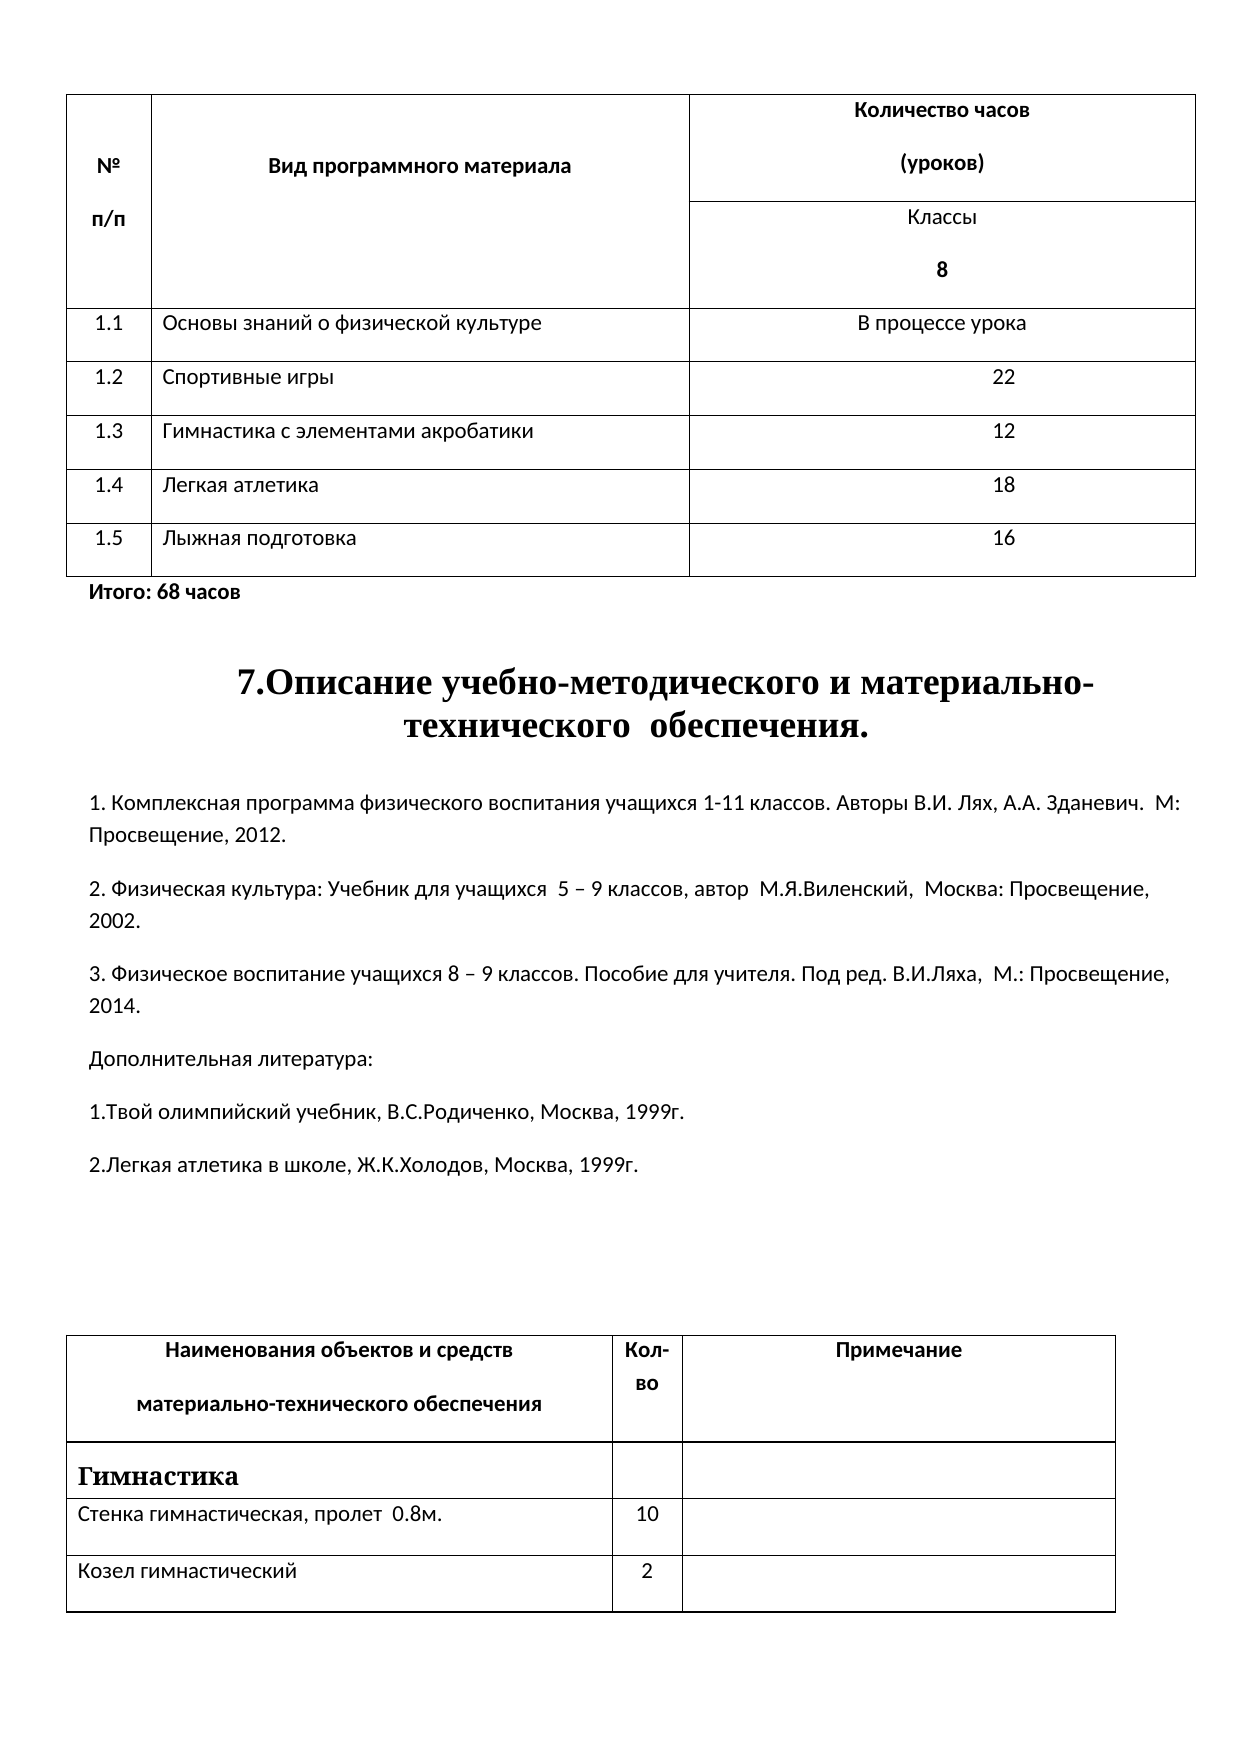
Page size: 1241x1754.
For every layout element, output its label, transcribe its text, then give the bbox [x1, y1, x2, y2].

table_cell 1.4 [67, 470, 151, 522]
table_cell Основы знаний о физической культуре [152, 309, 689, 361]
table_cell Козел гимнастический [67, 1556, 612, 1611]
table_header Кол-во [613, 1336, 682, 1441]
table_header Примечание [683, 1336, 1115, 1441]
table_cell [683, 1499, 1115, 1555]
table_cell 1.1 [67, 309, 151, 361]
table_header Количество часов (уроков) [690, 95, 1195, 201]
table_cell Стенка гимнастическая, пролет 0.8м. [67, 1499, 612, 1555]
table_cell 1.2 [67, 362, 151, 415]
text 1.Твой олимпийский учебник, В.С.Родиченко, Москва, 1999г. [89, 1097, 1184, 1125]
table_cell [683, 1443, 1115, 1498]
table_cell Гимнастика [67, 1443, 612, 1498]
table_cell 16 [690, 524, 1195, 576]
text Итого: 68 часов [89, 577, 1184, 605]
table_cell 22 [690, 362, 1195, 415]
table_cell Легкая атлетика [152, 470, 689, 522]
table_cell 18 [690, 470, 1195, 522]
table_cell 1.5 [67, 524, 151, 576]
table_cell Гимнастика с элементами акробатики [152, 416, 689, 469]
table_cell 1.3 [67, 416, 151, 469]
table_cell [613, 1443, 682, 1498]
text 2. Физическая культура: Учебник для учащихся 5 – 9 классов, автор М.Я.Виленский, Москва: Просвещение, 2002. [89, 874, 1184, 934]
text 3. Физическое воспитание учащихся 8 – 9 классов. Пособие для учителя. Под ред. В.И.Ляха, М.: Просвещение, 2014. [89, 959, 1184, 1019]
text Дополнительная литература: [89, 1044, 1184, 1072]
table_cell 12 [690, 416, 1195, 469]
table_header № п/п [67, 95, 151, 307]
table_cell [683, 1556, 1115, 1611]
table_cell 2 [613, 1556, 682, 1611]
table_cell Классы 8 [690, 202, 1195, 307]
text 1. Комплексная программа физического воспитания учащихся 1-11 классов. Авторы В.И. Лях, А.А. Зданевич. М: Просвещение, 2012. [89, 788, 1184, 849]
table_cell Спортивные игры [152, 362, 689, 415]
table_cell В процессе урока [690, 309, 1195, 361]
table_cell 10 [613, 1499, 682, 1555]
table_cell Лыжная подготовка [152, 524, 689, 576]
table_header Вид программного материала [152, 95, 689, 307]
text 7.Описание учебно-методического и материально-технического обеспечения. [89, 659, 1184, 745]
table_header Наименования объектов и средств материально-технического обеспечения [67, 1336, 612, 1441]
text 2.Легкая атлетика в школе, Ж.К.Холодов, Москва, 1999г. [89, 1150, 1184, 1178]
